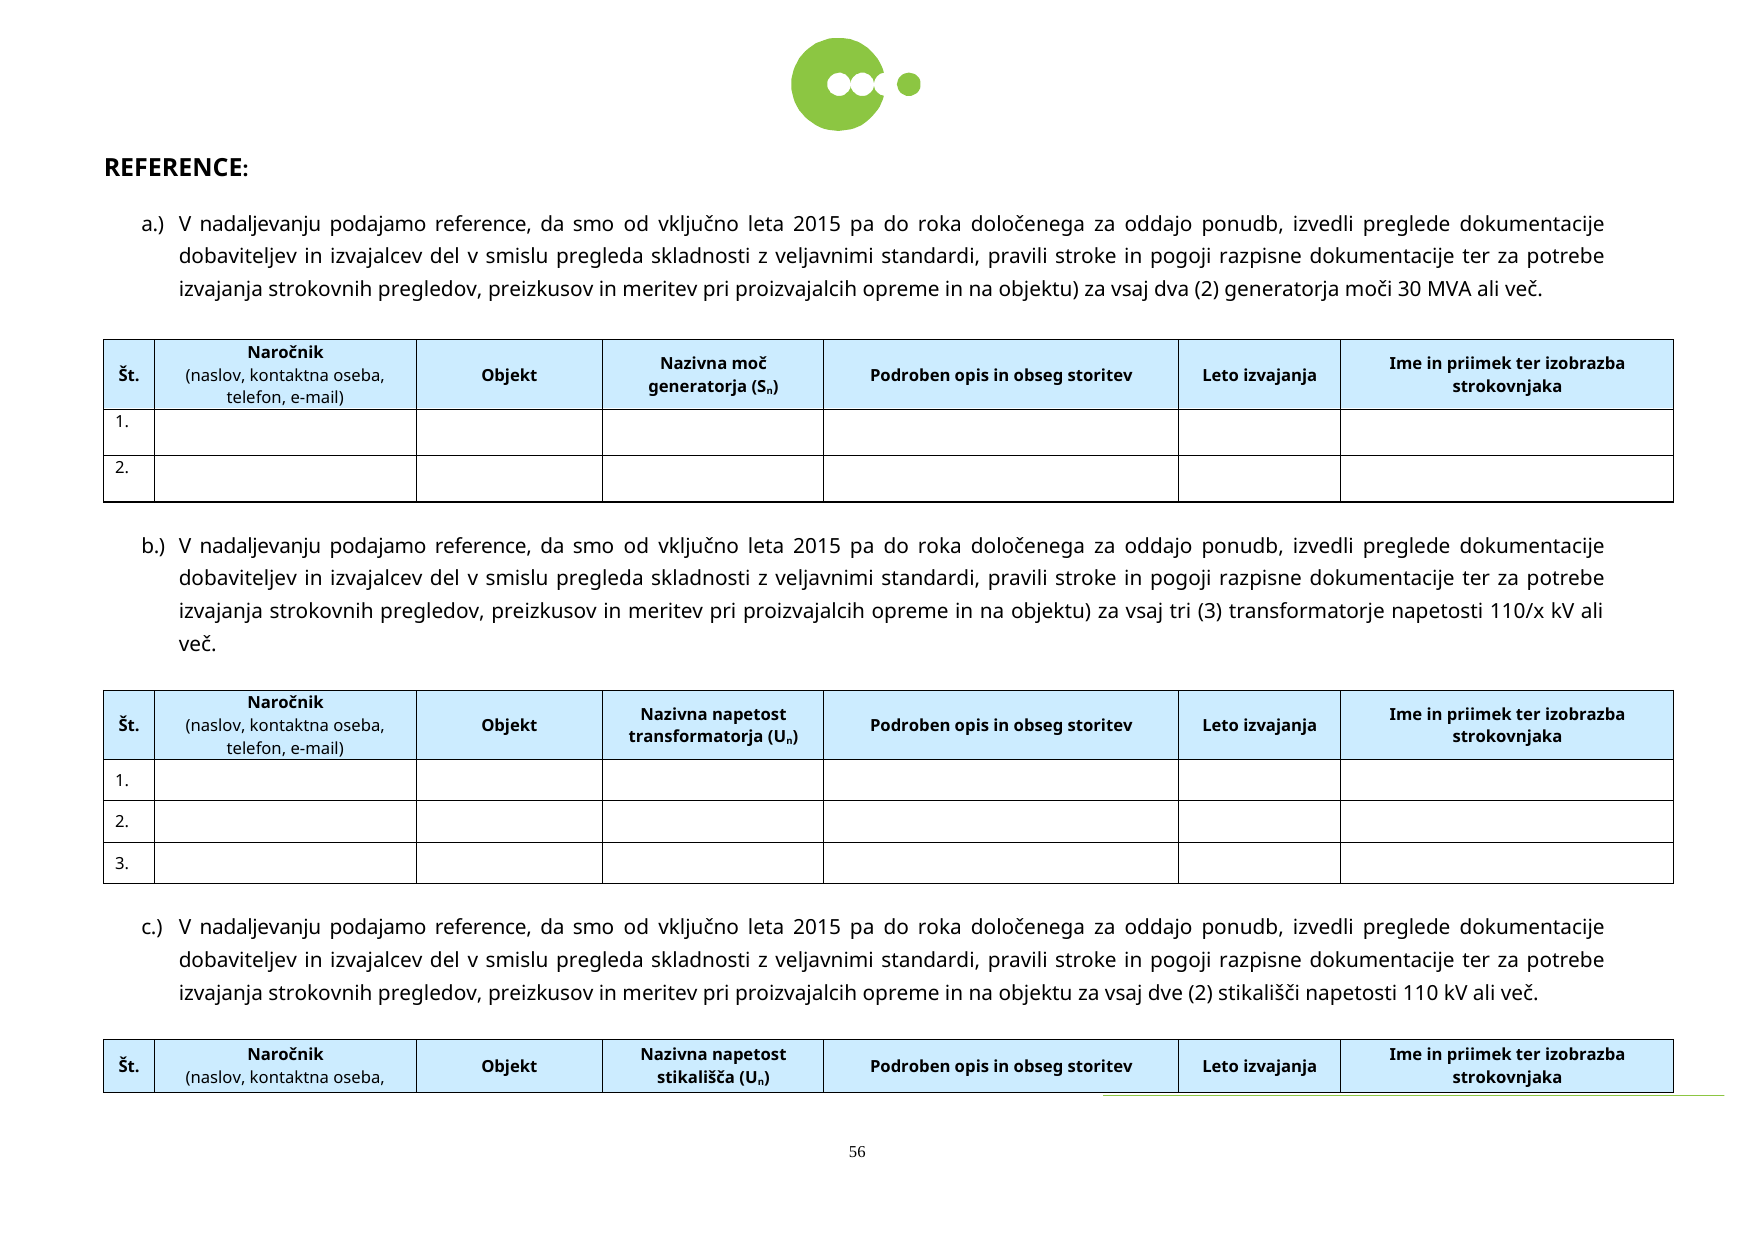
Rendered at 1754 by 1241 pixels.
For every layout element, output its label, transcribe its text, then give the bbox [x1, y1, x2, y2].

table_cell [824, 456, 1178, 501]
table_cell [1179, 760, 1340, 800]
table_cell 1. [104, 760, 154, 800]
table_cell [824, 801, 1178, 842]
table_header Št. [104, 691, 154, 759]
table_cell [603, 760, 823, 800]
table_cell [1341, 456, 1673, 501]
table_cell 3. [104, 843, 154, 883]
table_cell [417, 456, 602, 501]
list V nadaljevanju podajamo reference, da smo od vključno leta 2015 pa do roka določenega za oddajo ponudb, izvedli preglede dokumentacije dobaviteljev in izvajalcev del v smislu pregleda skladnosti z veljavnimi standardi, pravili stroke in pogoji razpisne dokumentacije ter za potrebe izvajanja strokovnih pregledov, preizkusov in meritev pri proizvajalcih opreme in na objektu za vsaj dve (2) stikališči napetosti 110 kV ali več. [141, 912, 1606, 1006]
table_cell [1341, 801, 1673, 842]
table_header Naročnik (naslov, kontaktna oseba, telefon, e-mail) [155, 691, 416, 759]
table_cell [824, 760, 1178, 800]
table_header Nazivna moč generatorja (Sn) [603, 340, 823, 408]
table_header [155, 1040, 416, 1092]
table_cell [603, 456, 823, 501]
table_cell [417, 760, 602, 800]
table_cell [417, 410, 602, 455]
table_cell [824, 410, 1178, 455]
list V nadaljevanju podajamo reference, da smo od vključno leta 2015 pa do roka določenega za oddajo ponudb, izvedli preglede dokumentacije dobaviteljev in izvajalcev del v smislu pregleda skladnosti z veljavnimi standardi, pravili stroke in pogoji razpisne dokumentacije ter za potrebe izvajanja strokovnih pregledov, preizkusov in meritev pri proizvajalcih opreme in na objektu) za vsaj dva (2) generatorja moči 30 MVA ali več. [141, 209, 1606, 303]
table_header Leto izvajanja [1179, 691, 1340, 759]
table_cell [603, 801, 823, 842]
table_header Leto izvajanja [1179, 1040, 1340, 1092]
table_cell [1179, 410, 1340, 455]
table_header Objekt [417, 691, 602, 759]
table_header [603, 1040, 823, 1092]
list V nadaljevanju podajamo reference, da smo od vključno leta 2015 pa do roka določenega za oddajo ponudb, izvedli preglede dokumentacije dobaviteljev in izvajalcev del v smislu pregleda skladnosti z veljavnimi standardi, pravili stroke in pogoji razpisne dokumentacije ter za potrebe izvajanja strokovnih pregledov, preizkusov in meritev pri proizvajalcih opreme in na objektu) za vsaj tri (3) transformatorje napetosti 110/x kV ali več. [141, 531, 1606, 657]
table_cell [417, 801, 602, 842]
table_cell [1179, 801, 1340, 842]
table_header Št. [104, 1040, 154, 1092]
table_header Ime in priimek ter izobrazba strokovnjaka [1341, 340, 1673, 408]
table_cell [824, 843, 1178, 883]
table_cell 2. [104, 801, 154, 842]
table_cell [104, 456, 154, 501]
table_cell [1341, 410, 1673, 455]
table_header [1341, 1040, 1673, 1092]
table_cell [155, 801, 416, 842]
table_cell [155, 410, 416, 455]
table_cell [1179, 456, 1340, 501]
table_header Objekt [417, 340, 602, 408]
table_header Podroben opis in obseg storitev [824, 340, 1178, 408]
table_header Objekt [417, 1040, 602, 1092]
table_header Leto izvajanja [1179, 340, 1340, 408]
text REFERENCE: [103, 149, 1606, 183]
table_cell [603, 843, 823, 883]
table_cell [155, 843, 416, 883]
table_cell [417, 843, 602, 883]
table_header Podroben opis in obseg storitev [824, 691, 1178, 759]
table_header Št. [104, 340, 154, 408]
table_cell [1341, 760, 1673, 800]
table_cell [104, 410, 154, 455]
table_header Nazivna napetost transformatorja (Un) [603, 691, 823, 759]
table_cell [155, 760, 416, 800]
table_header Ime in priimek ter izobrazba strokovnjaka [1341, 691, 1673, 759]
table_cell [155, 456, 416, 501]
table_cell [1179, 843, 1340, 883]
table_header Naročnik (naslov, kontaktna oseba, telefon, e-mail) [155, 340, 416, 408]
table_cell [1341, 843, 1673, 883]
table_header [824, 1040, 1178, 1092]
table_cell [603, 410, 823, 455]
